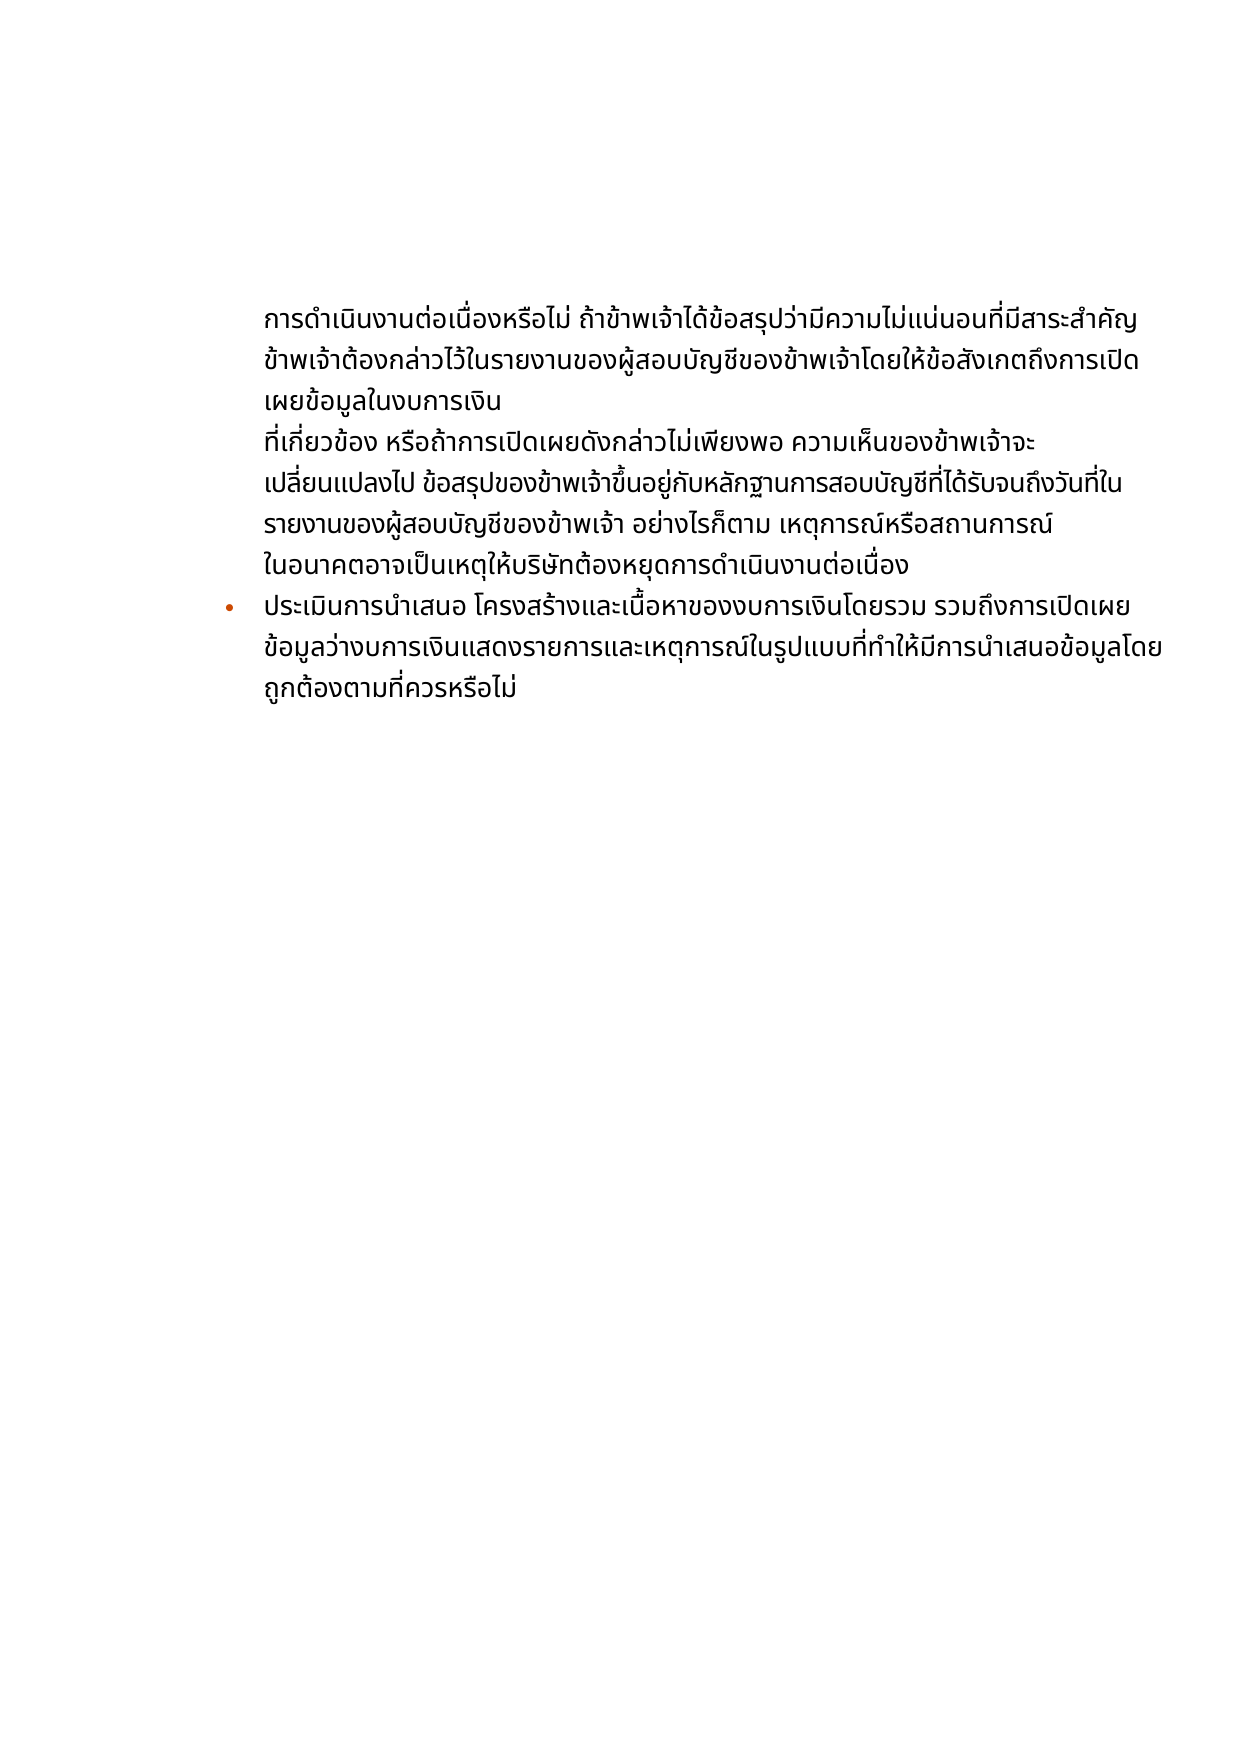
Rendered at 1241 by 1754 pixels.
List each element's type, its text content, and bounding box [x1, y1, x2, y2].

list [226, 300, 1165, 587]
list ประเมินการนำเสนอ โครงสร้างและเนื้อหาของงบการเงินโดยรวม รวมถึงการเปิดเผยข้อมูลว่างบการเงินแสดงรายการและเหตุการณ์ในรูปแบบที่ทำให้มีการนำเสนอข้อมูลโดยถูกต้องตามที่ควรหรือไม่ [226, 587, 1165, 709]
